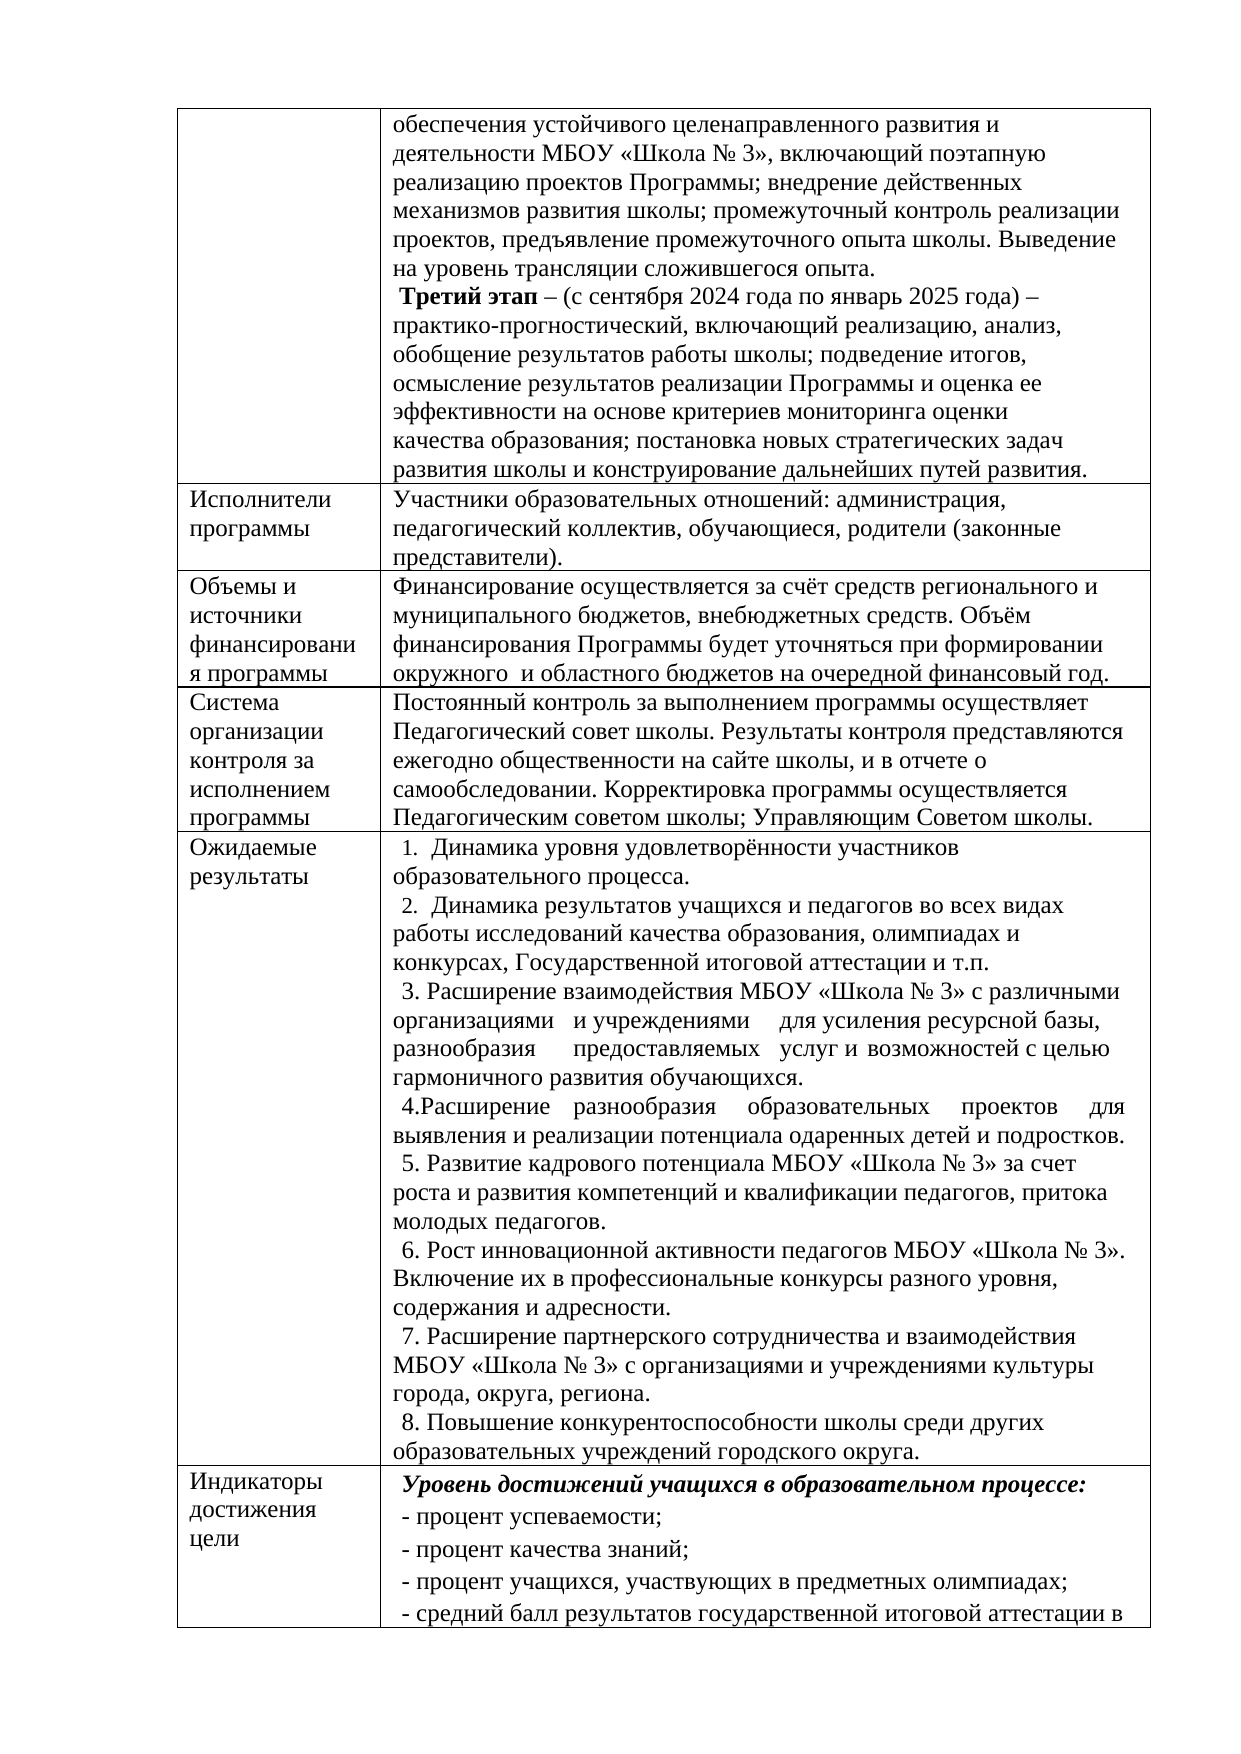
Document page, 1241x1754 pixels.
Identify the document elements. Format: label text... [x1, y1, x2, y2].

table_cell Ожидаемые результаты [178, 832, 380, 1465]
table_cell Система организации контроля за исполнением программы [178, 688, 380, 831]
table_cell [178, 1466, 380, 1627]
table_cell Исполнители программы [178, 484, 380, 570]
table_cell Финансирование осуществляется за счёт средств регионального и муниципального бюджетов, внебюджетных средств. Объём финансирования Программы будет уточняться при формировании окружного и областного бюджетов на очередной финансовый год. [381, 571, 1150, 686]
table_cell Объемы и источники финансирования программы [178, 571, 380, 686]
table_cell Участники образовательных отношений: администрация, педагогический коллектив, обучающиеся, родители (законные представители). [381, 484, 1150, 570]
table_cell Динамика уровня удовлетворённости участников образовательного процесса. Динамика результатов учащихся и педагогов во всех видах работы исследований качества образования, олимпиадах и конкурсах, Государственной итоговой аттестации и т.п. 3. Расширение взаимодействия МБОУ «Школа № 3» с различными организациями и учреждениями для усиления ресурсной базы, разнообразия предоставляемых услуг и возможностей с целью гармоничного развития обучающихся. 4.Расширение разнообразия образовательных проектов для выявления и реализации потенциала одаренных детей и подростков. 5. Развитие кадрового потенциала МБОУ «Школа № 3» за счет роста и развития компетенций и квалификации педагогов, притока молодых педагогов. 6. Рост инновационной активности педагогов МБОУ «Школа № 3». Включение их в профессиональные конкурсы разного уровня, содержания и адресности. 7. Расширение партнерского сотрудничества и взаимодействия МБОУ «Школа № 3» с организациями и учреждениями культуры города, округа, региона. 8. Повышение конкурентоспособности школы среди других образовательных учреждений городского округа. [381, 832, 1150, 1465]
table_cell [381, 1466, 1150, 1627]
table_cell Постоянный контроль за выполнением программы осуществляет Педагогический совет школы. Результаты контроля представляются ежегодно общественности на сайте школы, и в отчете о самообследовании. Корректировка программы осуществляется Педагогическим советом школы; Управляющим Советом школы. [381, 688, 1150, 831]
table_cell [381, 109, 1150, 483]
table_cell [178, 109, 380, 483]
